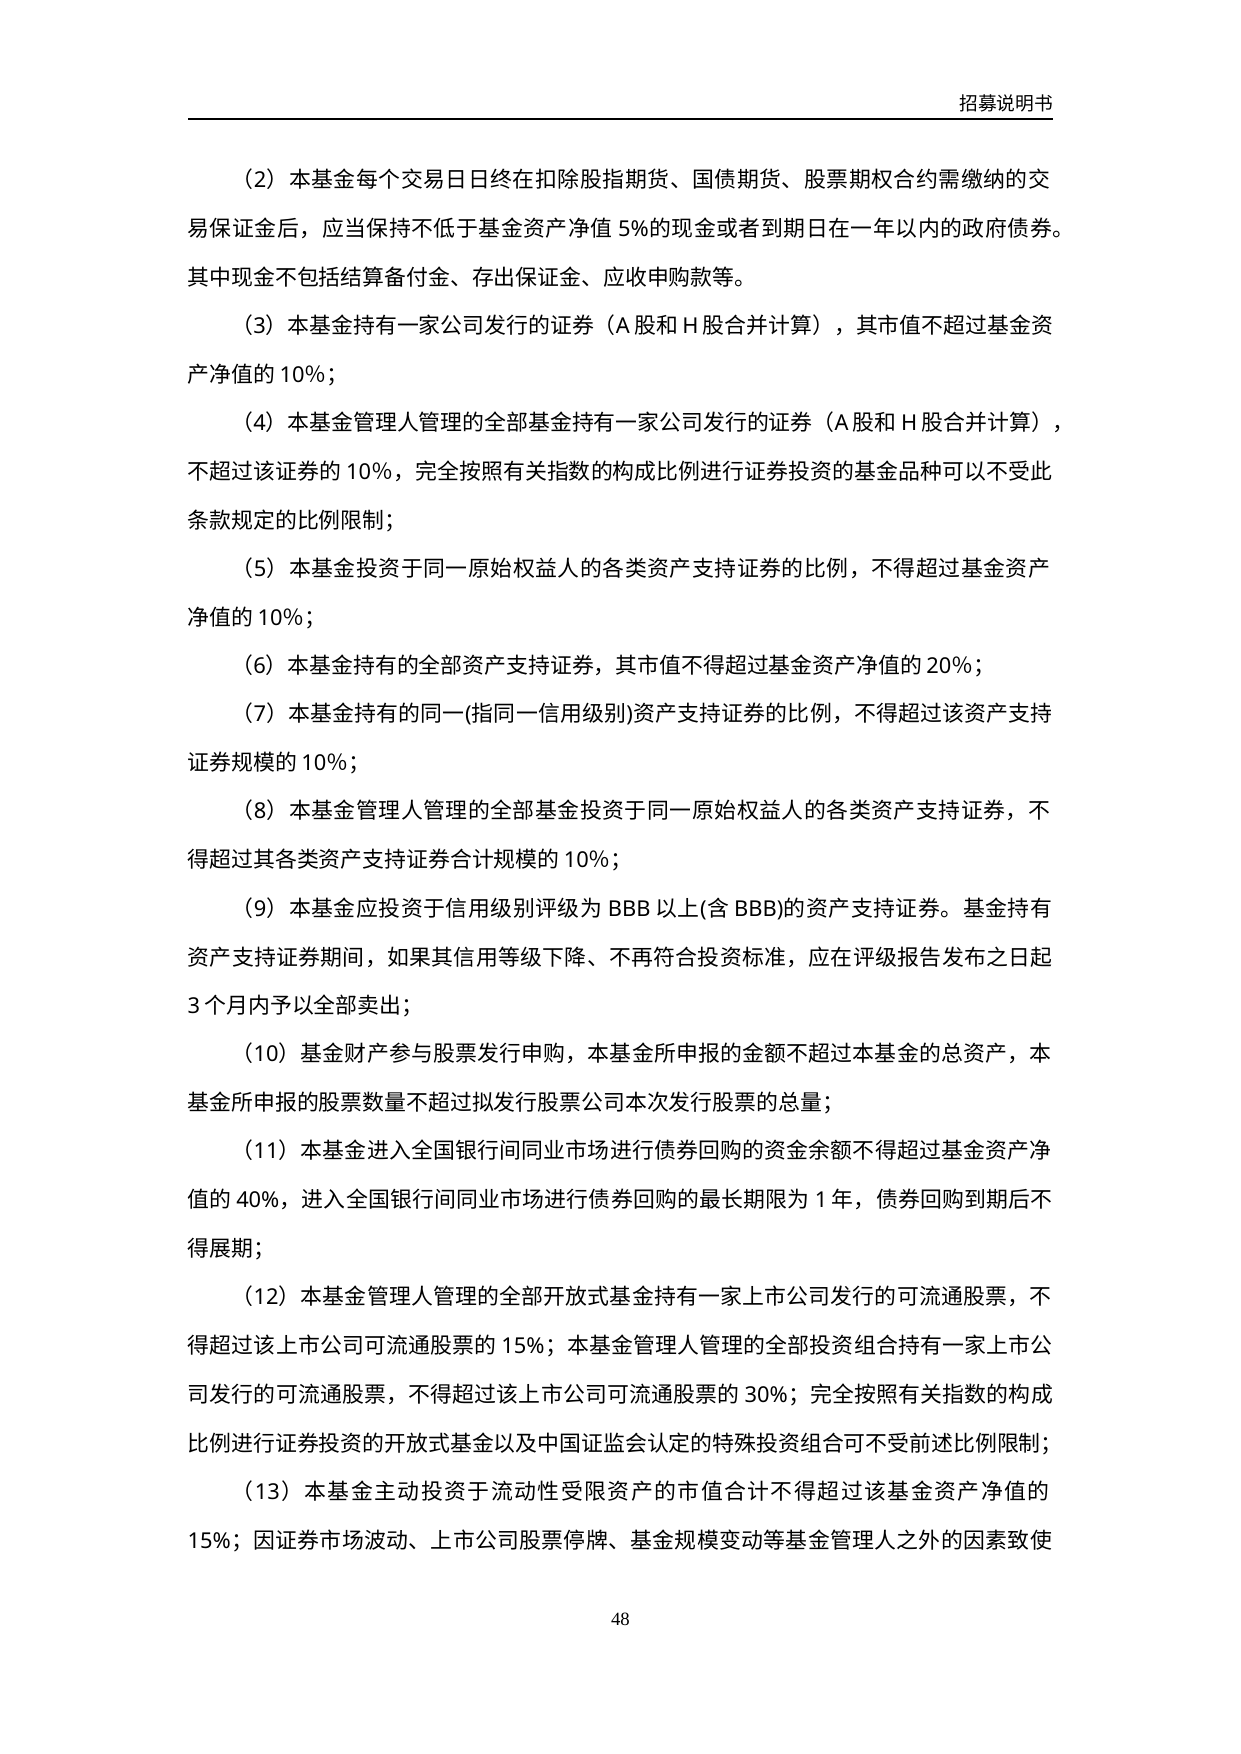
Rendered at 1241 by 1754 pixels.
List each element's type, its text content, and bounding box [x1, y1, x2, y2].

text （2）本基金每个交易日日终在扣除股指期货、国债期货、股票期权合约需缴纳的交易保证金后，应当保持不低于基金资产净值5%的现金或者到期日在一年以内的政府债券。其中现金不包括结算备付金、存出保证金、应收申购款等。 [187, 162, 1053, 292]
text （11）本基金进入全国银行间同业市场进行债券回购的资金余额不得超过基金资产净值的40%，进入全国银行间同业市场进行债券回购的最长期限为1年，债券回购到期后不得展期； [187, 1133, 1053, 1263]
text （4）本基金管理人管理的全部基金持有一家公司发行的证券（A股和H股合并计算），不超过该证券的10％，完全按照有关指数的构成比例进行证券投资的基金品种可以不受此条款规定的比例限制； [187, 405, 1053, 535]
text （3）本基金持有一家公司发行的证券（A股和H股合并计算），其市值不超过基金资产净值的10％； [187, 308, 1053, 389]
text （5）本基金投资于同一原始权益人的各类资产支持证券的比例，不得超过基金资产净值的10％； [187, 551, 1053, 632]
text （12）本基金管理人管理的全部开放式基金持有一家上市公司发行的可流通股票，不得超过该上市公司可流通股票的15%；本基金管理人管理的全部投资组合持有一家上市公司发行的可流通股票，不得超过该上市公司可流通股票的30%；完全按照有关指数的构成比例进行证券投资的开放式基金以及中国证监会认定的特殊投资组合可不受前述比例限制； [187, 1279, 1053, 1458]
text （10）基金财产参与股票发行申购，本基金所申报的金额不超过本基金的总资产，本基金所申报的股票数量不超过拟发行股票公司本次发行股票的总量； [187, 1036, 1053, 1117]
text （6）本基金持有的全部资产支持证券，其市值不得超过基金资产净值的20％； [187, 648, 1053, 680]
text （9）本基金应投资于信用级别评级为BBB以上(含BBB)的资产支持证券。基金持有资产支持证券期间，如果其信用等级下降、不再符合投资标准，应在评级报告发布之日起3个月内予以全部卖出； [187, 890, 1053, 1020]
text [187, 1474, 1053, 1555]
text （8）本基金管理人管理的全部基金投资于同一原始权益人的各类资产支持证券，不得超过其各类资产支持证券合计规模的10％； [187, 793, 1053, 874]
text （7）本基金持有的同一(指同一信用级别)资产支持证券的比例，不得超过该资产支持证券规模的10％； [187, 696, 1053, 777]
